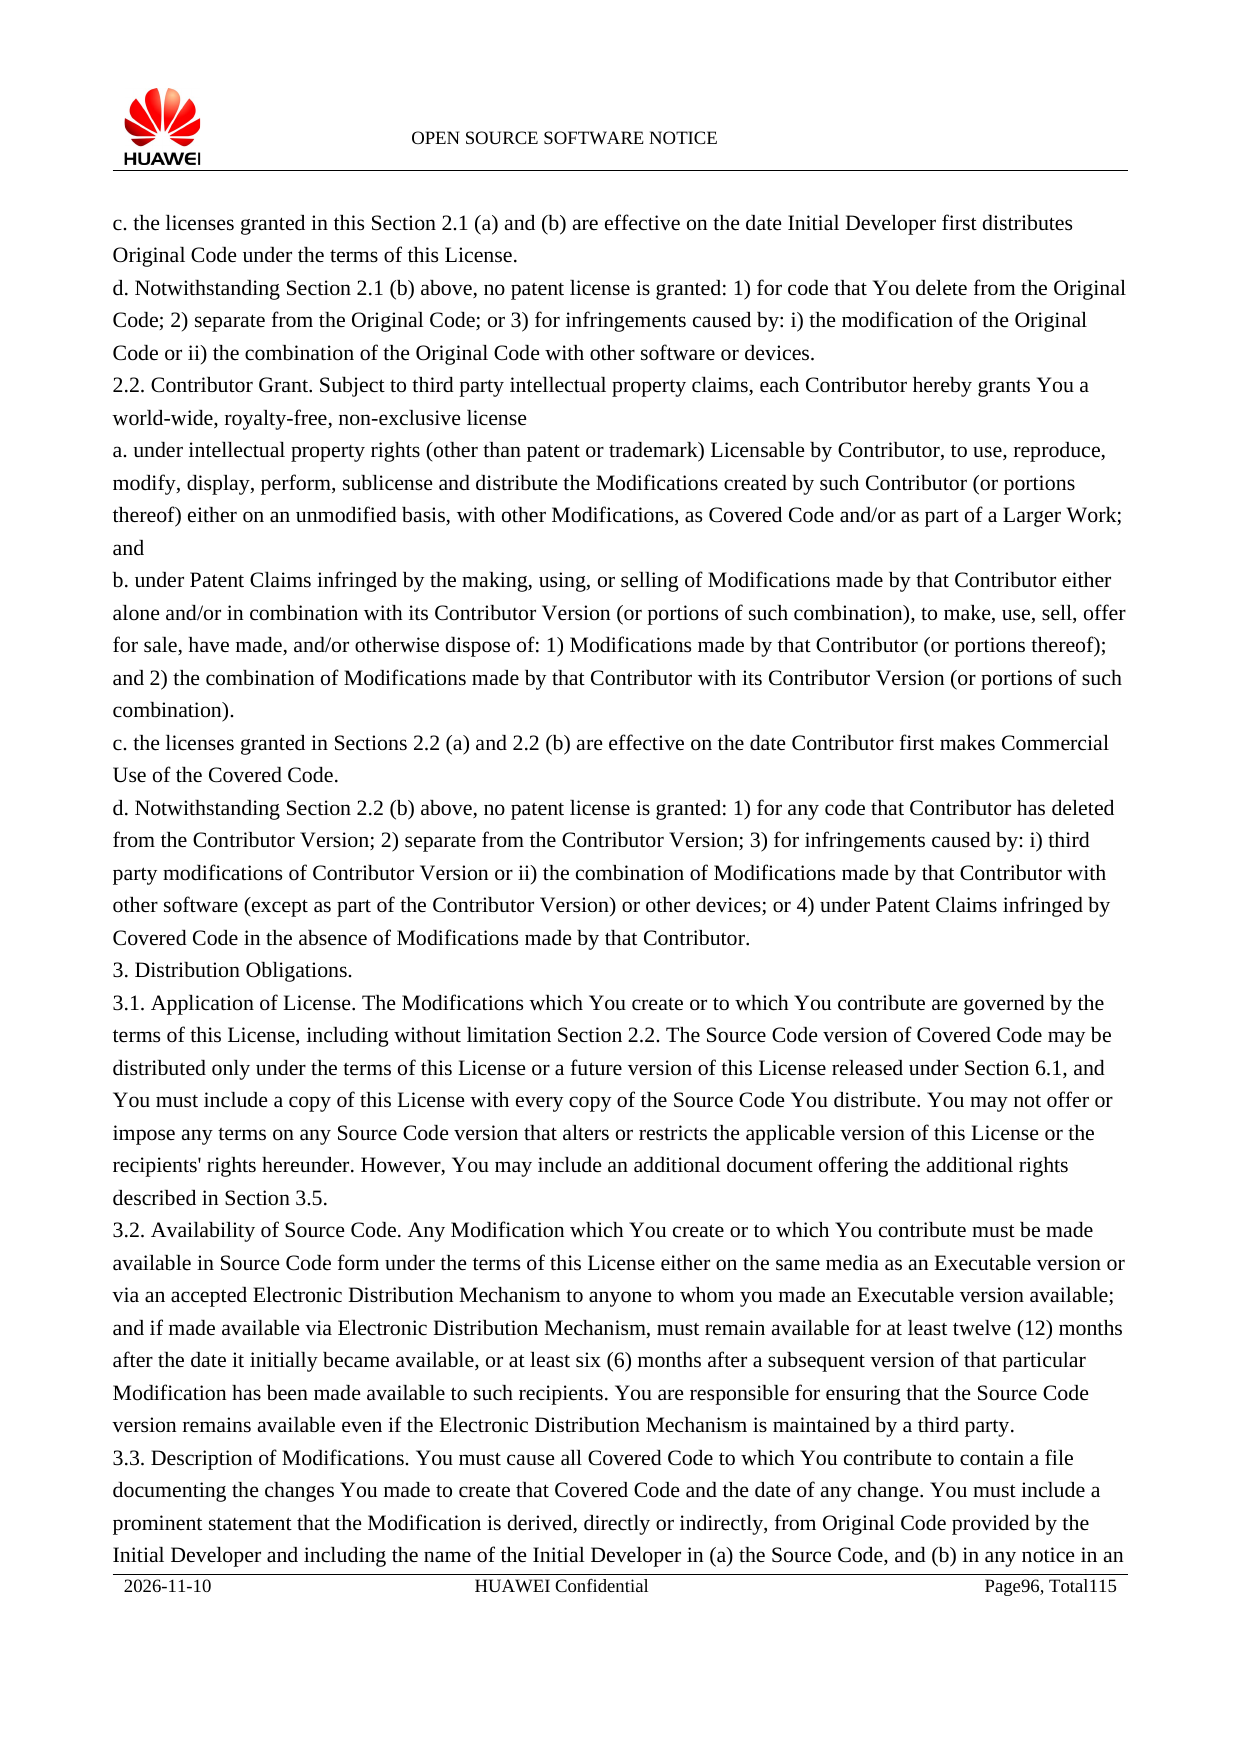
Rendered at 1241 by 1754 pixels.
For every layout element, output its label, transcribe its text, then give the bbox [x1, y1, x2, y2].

picture [124, 88, 201, 165]
